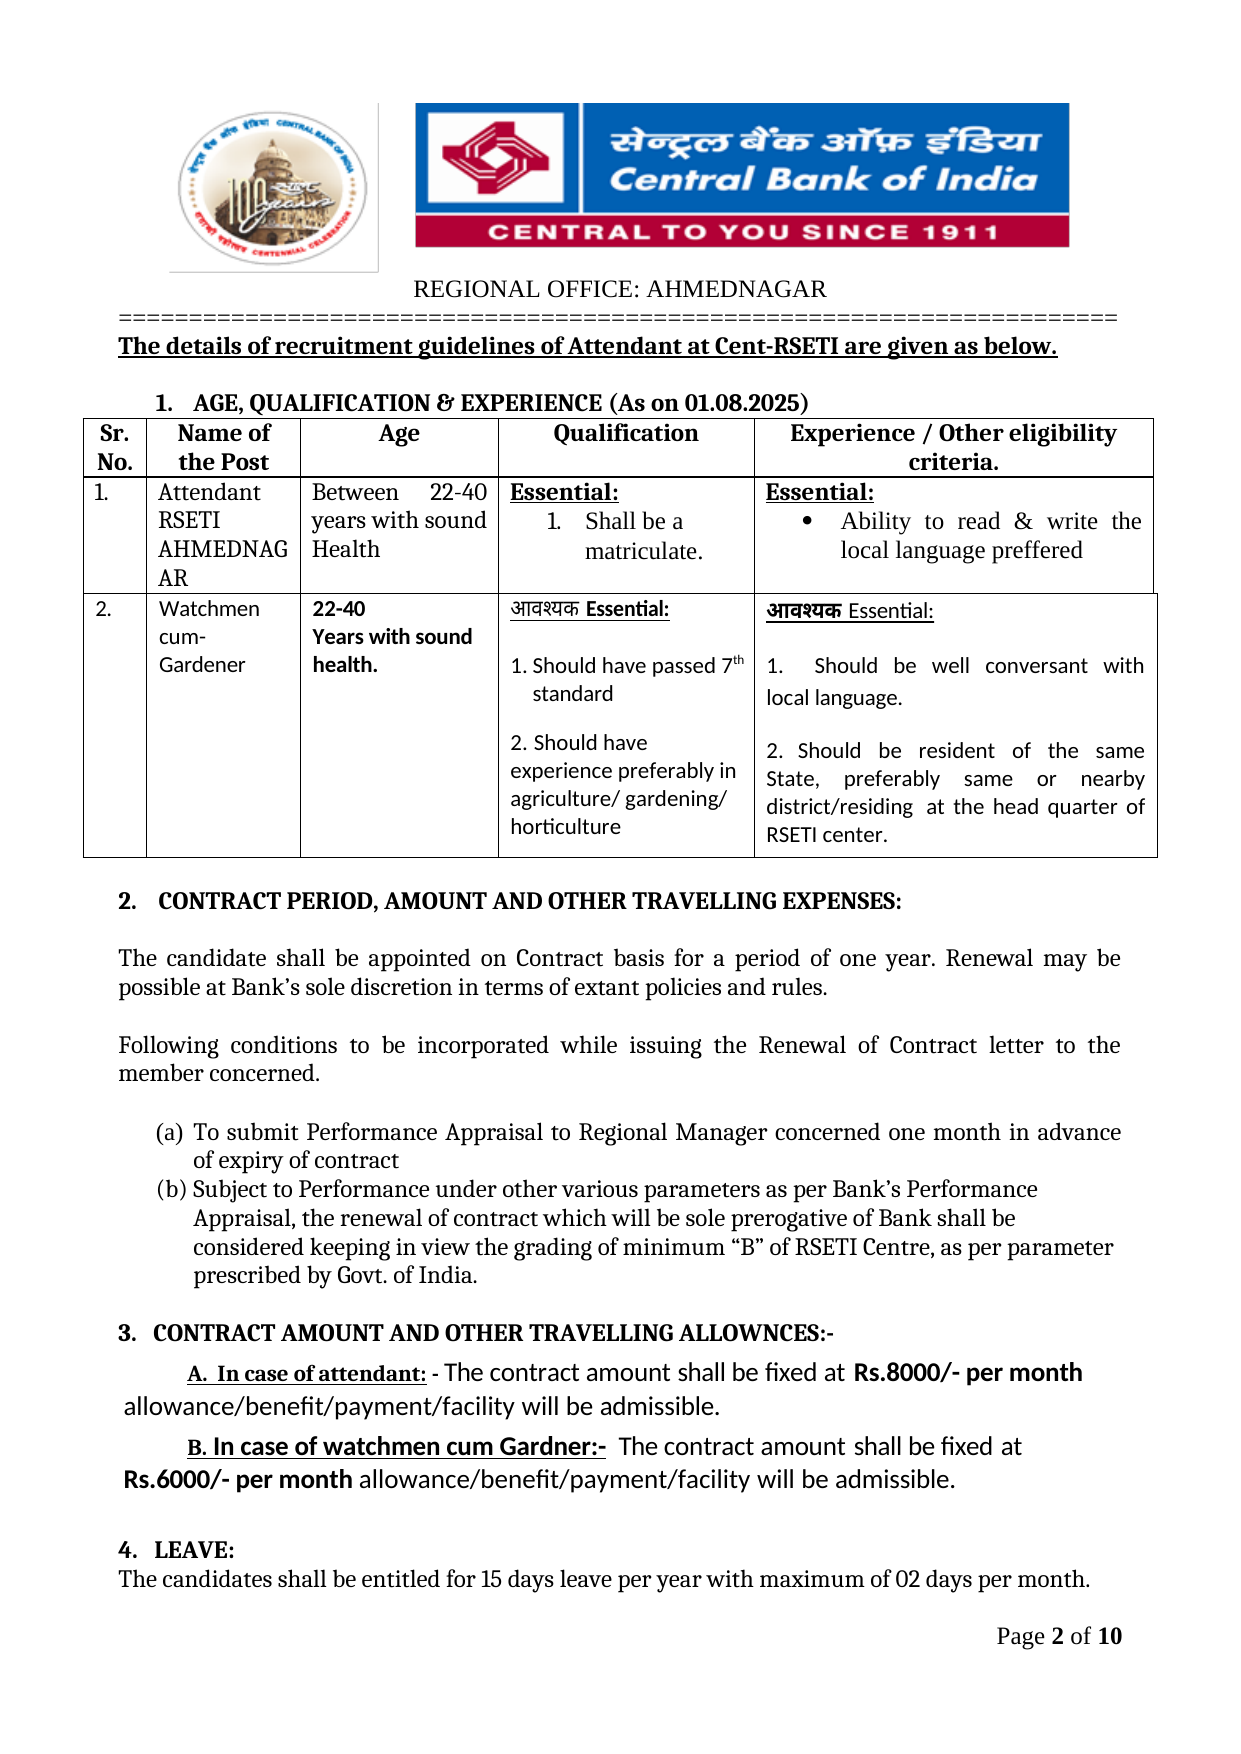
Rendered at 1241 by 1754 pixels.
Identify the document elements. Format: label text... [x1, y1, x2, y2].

text 2. CONTRACT PERIOD, AMOUNT AND OTHER TRAVELLING EXPENSES: [118, 887, 1122, 916]
table_cell 22-40 Years with sound health. [301, 594, 498, 857]
table_header Sr. No. [84, 419, 146, 476]
table_cell Essential: Shall be a matriculate. [499, 478, 754, 593]
table_cell 2. [84, 594, 146, 857]
table_cell Essential: Ability to read & write the local language preffered [755, 478, 1153, 593]
picture [169, 103, 1071, 274]
text 3. CONTRACT AMOUNT AND OTHER TRAVELLING ALLOWNCES:- [118, 1319, 1122, 1348]
table_cell आवश्यक Essential: Should have passed 7th standard Should have experience preferably in agriculture/ gardening/ horticulture [499, 594, 754, 857]
text The details of recruitment guidelines of Attendant at Cent-RSETI are given as below. [118, 332, 1122, 360]
table_header Name of the Post [147, 419, 300, 476]
table_cell Between 22-40 years with sound Health [301, 478, 498, 593]
table_cell 1. [84, 478, 146, 593]
text The candidate shall be appointed on Contract basis for a period of one year. Renewal may be possible at Bank’s sole discretion in terms of extant policies and rules. [118, 944, 1122, 1002]
text (b) Subject to Performance under other various parameters as per Bank’s Performance Appraisal, the renewal of contract which will be sole prerogative of Bank shall be considered keeping in view the grading of minimum “B” of RSETI Centre, as per parameter prescribed by Govt. of India. [156, 1175, 1122, 1290]
list AGE, QUALIFICATION & EXPERIENCE (As on 01.08.2025) [156, 389, 1122, 418]
table_cell Watchmen cum- Gardener [147, 594, 300, 857]
text The candidates shall be entitled for 15 days leave per year with maximum of 02 days per month. [118, 1565, 1122, 1594]
table_header Experience / Other eligibility criteria. [755, 419, 1153, 476]
table_header Age [301, 419, 498, 476]
text Following conditions to be incorporated while issuing the Renewal of Contract letter to the member concerned. [118, 1031, 1122, 1088]
table_header Qualification [499, 419, 754, 476]
text B. In case of watchmen cum Gardner:- The contract amount shall be fixed at Rs.6000/- per month allowance/benefit/payment/facility will be admissible. [123, 1429, 1122, 1495]
list To submit Performance Appraisal to Regional Manager concerned one month in advance of expiry of contract [156, 1117, 1122, 1175]
text A. In case of attendant: - The contract amount shall be fixed at Rs.8000/- per month allowance/benefit/payment/facility will be admissible. [123, 1356, 1122, 1422]
text 4. LEAVE: [118, 1536, 1122, 1565]
table_cell आवश्यक Essential: Should be well conversant with local language. Should be resident of the same State, preferably same or nearby district/residing at the head quarter of RSETI center. [755, 594, 1157, 857]
table_cell Attendant RSETI AHMEDNAGAR [147, 478, 300, 593]
